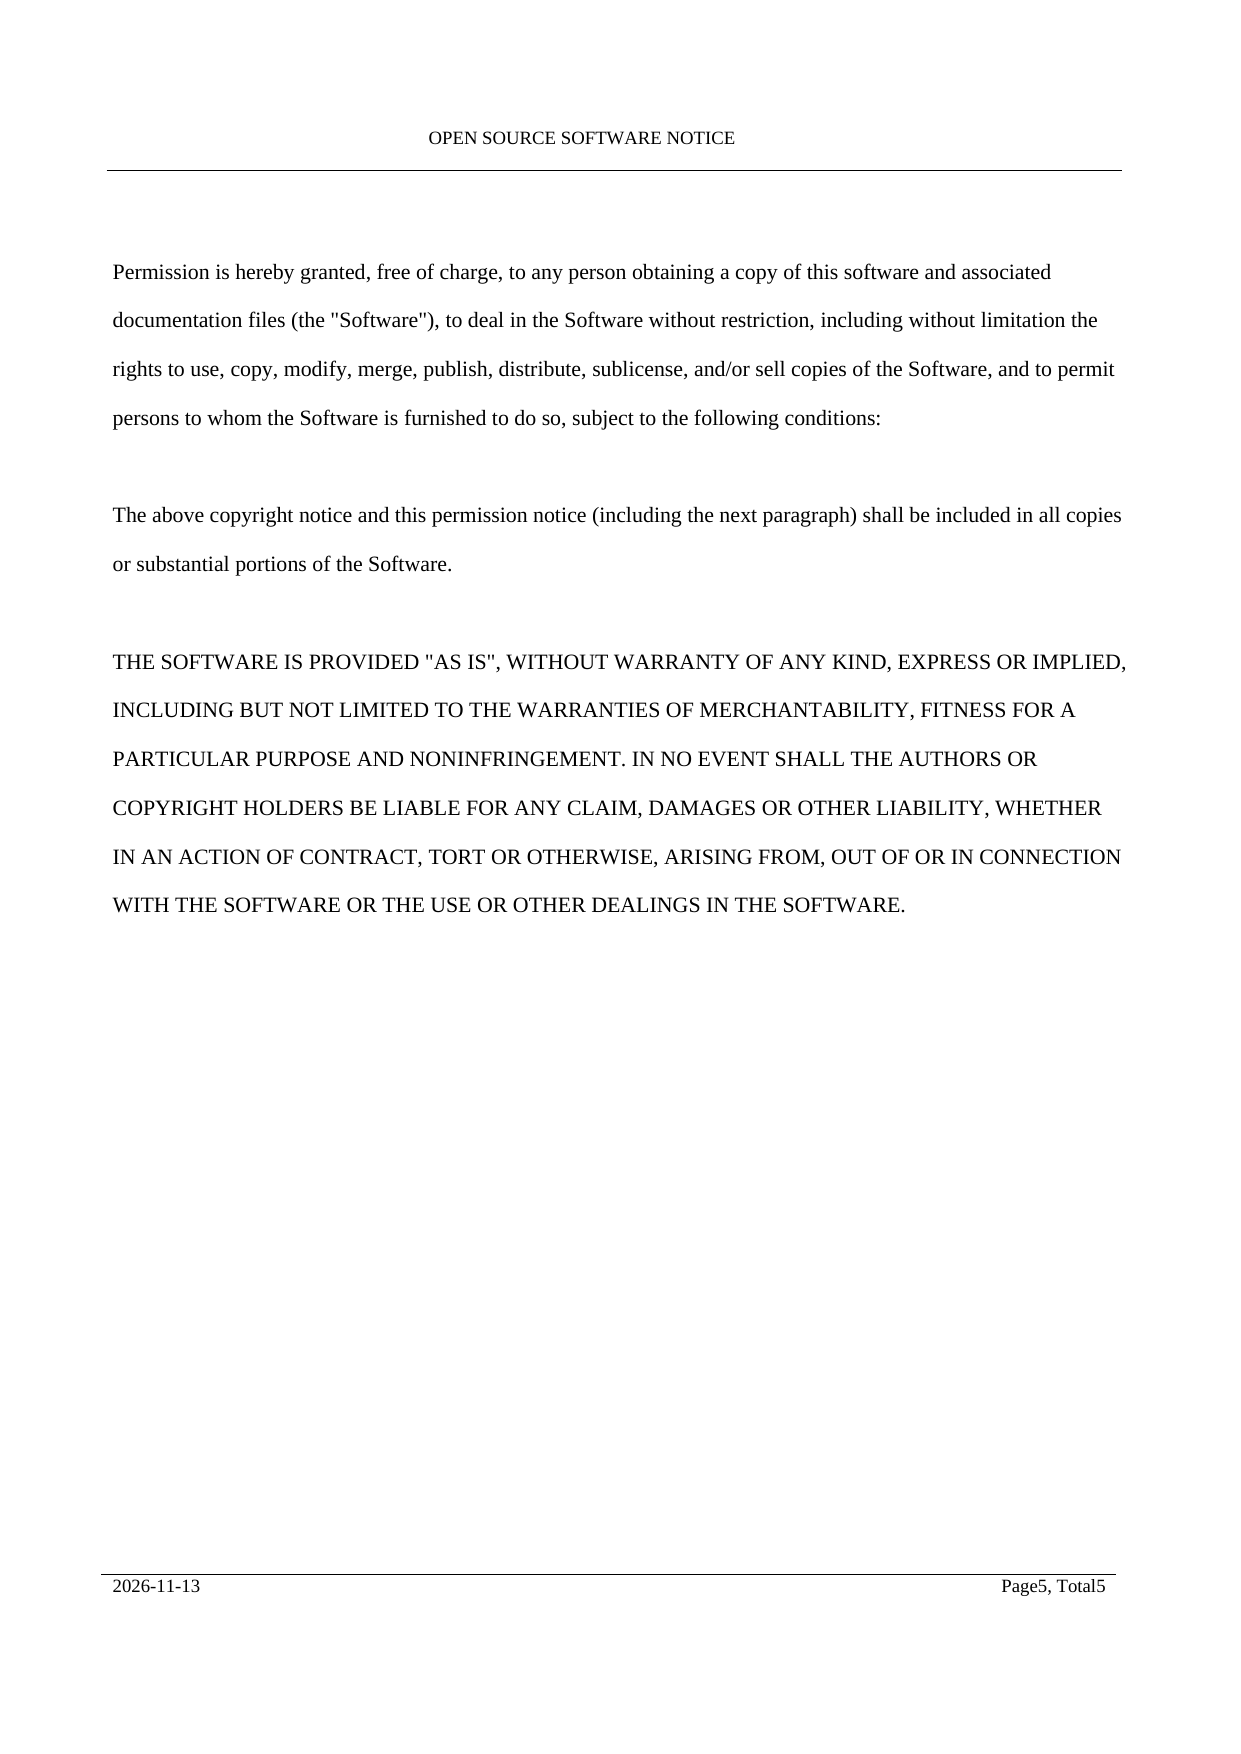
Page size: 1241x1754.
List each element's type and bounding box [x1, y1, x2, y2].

text [112, 206, 1128, 921]
